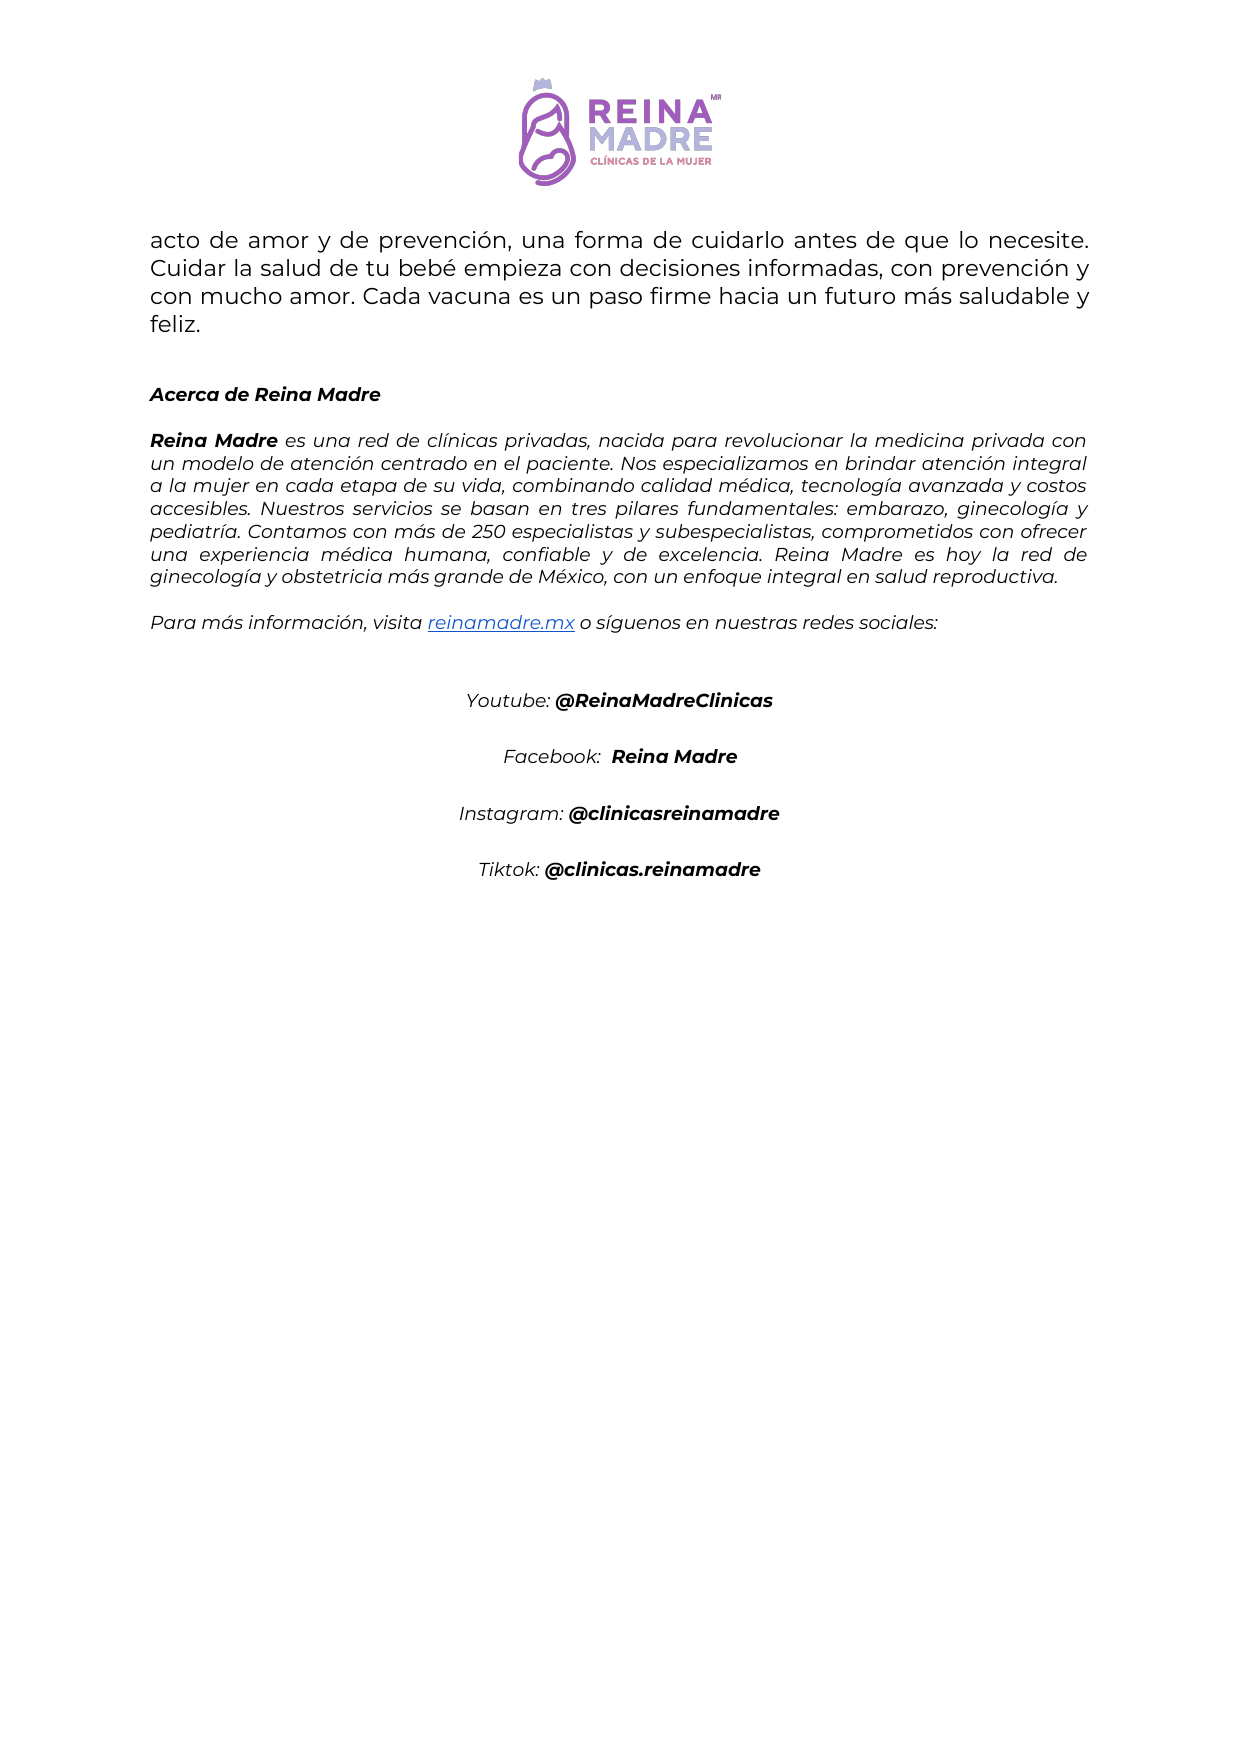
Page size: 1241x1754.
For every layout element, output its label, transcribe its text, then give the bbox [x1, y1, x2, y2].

text Facebook: Reina Madre [150, 745, 1090, 768]
text Instagram: @clinicasreinamadre [150, 802, 1090, 824]
text Youtube: @ReinaMadreClinicas [150, 689, 1090, 712]
text Tiktok: @clinicas.reinamadre [150, 858, 1090, 881]
text Acerca de Reina Madre [150, 383, 1090, 406]
text Reina Madre es una red de clínicas privadas, nacida para revolucionar la medicina privada con un modelo de atención centrado en el paciente. Nos especializamos en brindar atención integral a la mujer en cada etapa de su vida, combinando calidad médica, tecnología avanzada y costos accesibles. Nuestros servicios se basan en tres pilares fundamentales: embarazo, ginecología y pediatría. Contamos con más de 250 especialistas y subespecialistas, comprometidos con ofrecer una experiencia médica humana, confiable y de excelencia. Reina Madre es hoy la red de ginecología y obstetricia más grande de México, con un enfoque integral en salud reproductiva. [150, 429, 1090, 589]
text Para más información, visita reinamadre.mx o síguenos en nuestras redes sociales: [150, 611, 1090, 634]
picture [518, 78, 722, 186]
